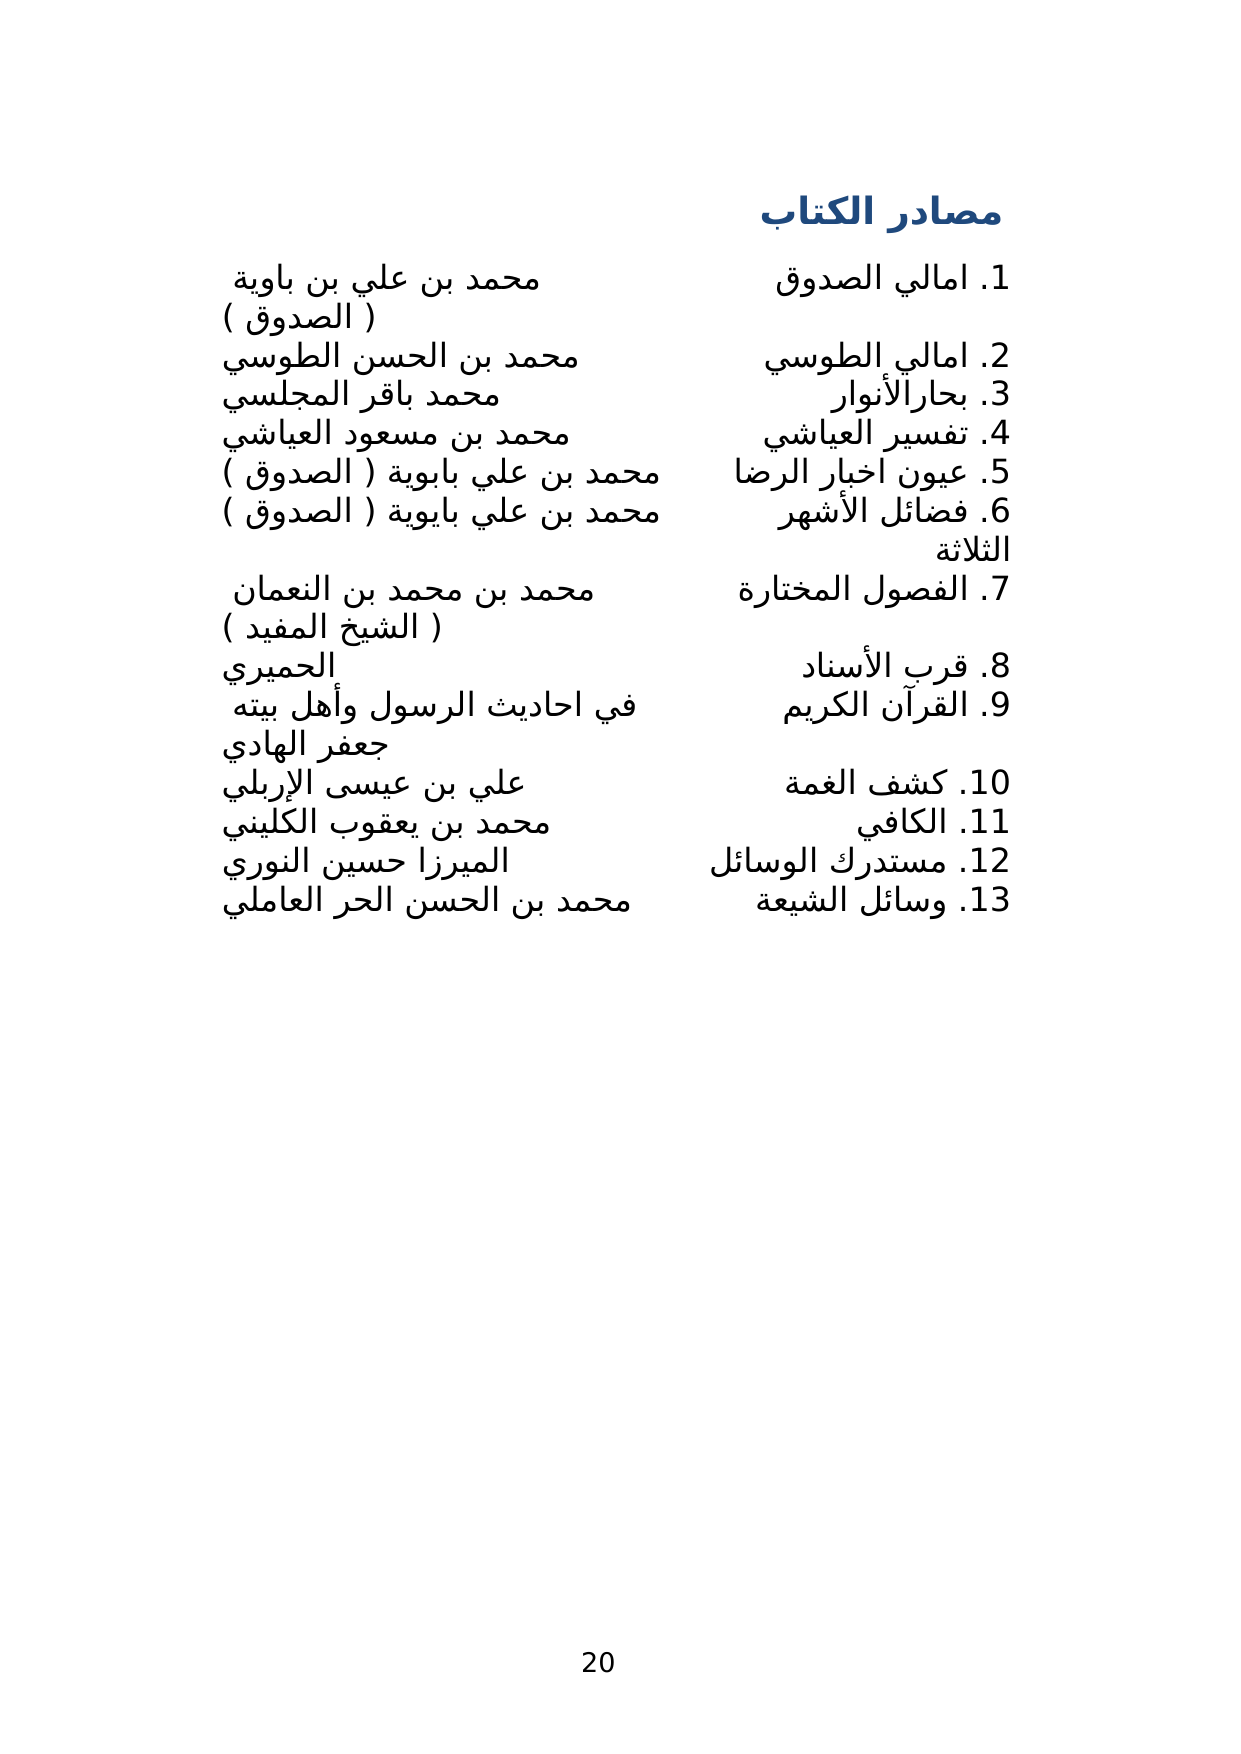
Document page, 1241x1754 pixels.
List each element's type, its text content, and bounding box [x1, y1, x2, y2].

table_cell في احاديث الرسول وأهل بيته جعفر الهادي [210, 686, 697, 763]
table_cell محمد بن علي بايوية ( الصدوق ) [210, 491, 697, 569]
table_cell 7. الفصول المختارة [698, 569, 1022, 647]
table_header 1. امالي الصدوق [698, 258, 1022, 336]
table_cell 4. تفسير العياشي [698, 414, 1022, 453]
table_cell محمد بن الحسن الطوسي [210, 336, 697, 375]
table_cell 2. امالي الطوسي [698, 336, 1022, 375]
table_cell 10. كشف الغمة [698, 764, 1022, 802]
table_cell الحميري [210, 647, 697, 686]
table_cell 11. الكافي [698, 802, 1022, 841]
table_header محمد بن علي بن باوية ( الصدوق ) [210, 258, 697, 336]
table_cell 3. بحارالأنوار [698, 375, 1022, 414]
table_cell 13. وسائل الشيعة [698, 880, 1022, 919]
table_cell محمد باقر المجلسي [210, 375, 697, 414]
table_cell 8. قرب الأسناد [698, 647, 1022, 686]
table_cell محمد بن محمد بن النعمان ( الشيخ المفيد ) [210, 569, 697, 647]
table_cell علي بن عيسى الإربلي [210, 764, 697, 802]
subtitle مصادر الكتاب [222, 190, 1033, 233]
table_cell محمد بن مسعود العياشي [210, 414, 697, 453]
table_cell محمد بن يعقوب الكليني [210, 802, 697, 841]
table_cell 6. فضائل الأشهر الثلاثة [698, 491, 1022, 569]
table_cell محمد بن علي بابوية ( الصدوق ) [210, 453, 697, 491]
table_cell 9. القرآن الكريم [698, 686, 1022, 763]
table_cell الميرزا حسين النوري [210, 841, 697, 880]
table_cell 12. مستدرك الوسائل [698, 841, 1022, 880]
table_cell محمد بن الحسن الحر العاملي [210, 880, 697, 919]
table_cell 5. عيون اخبار الرضا [698, 453, 1022, 491]
